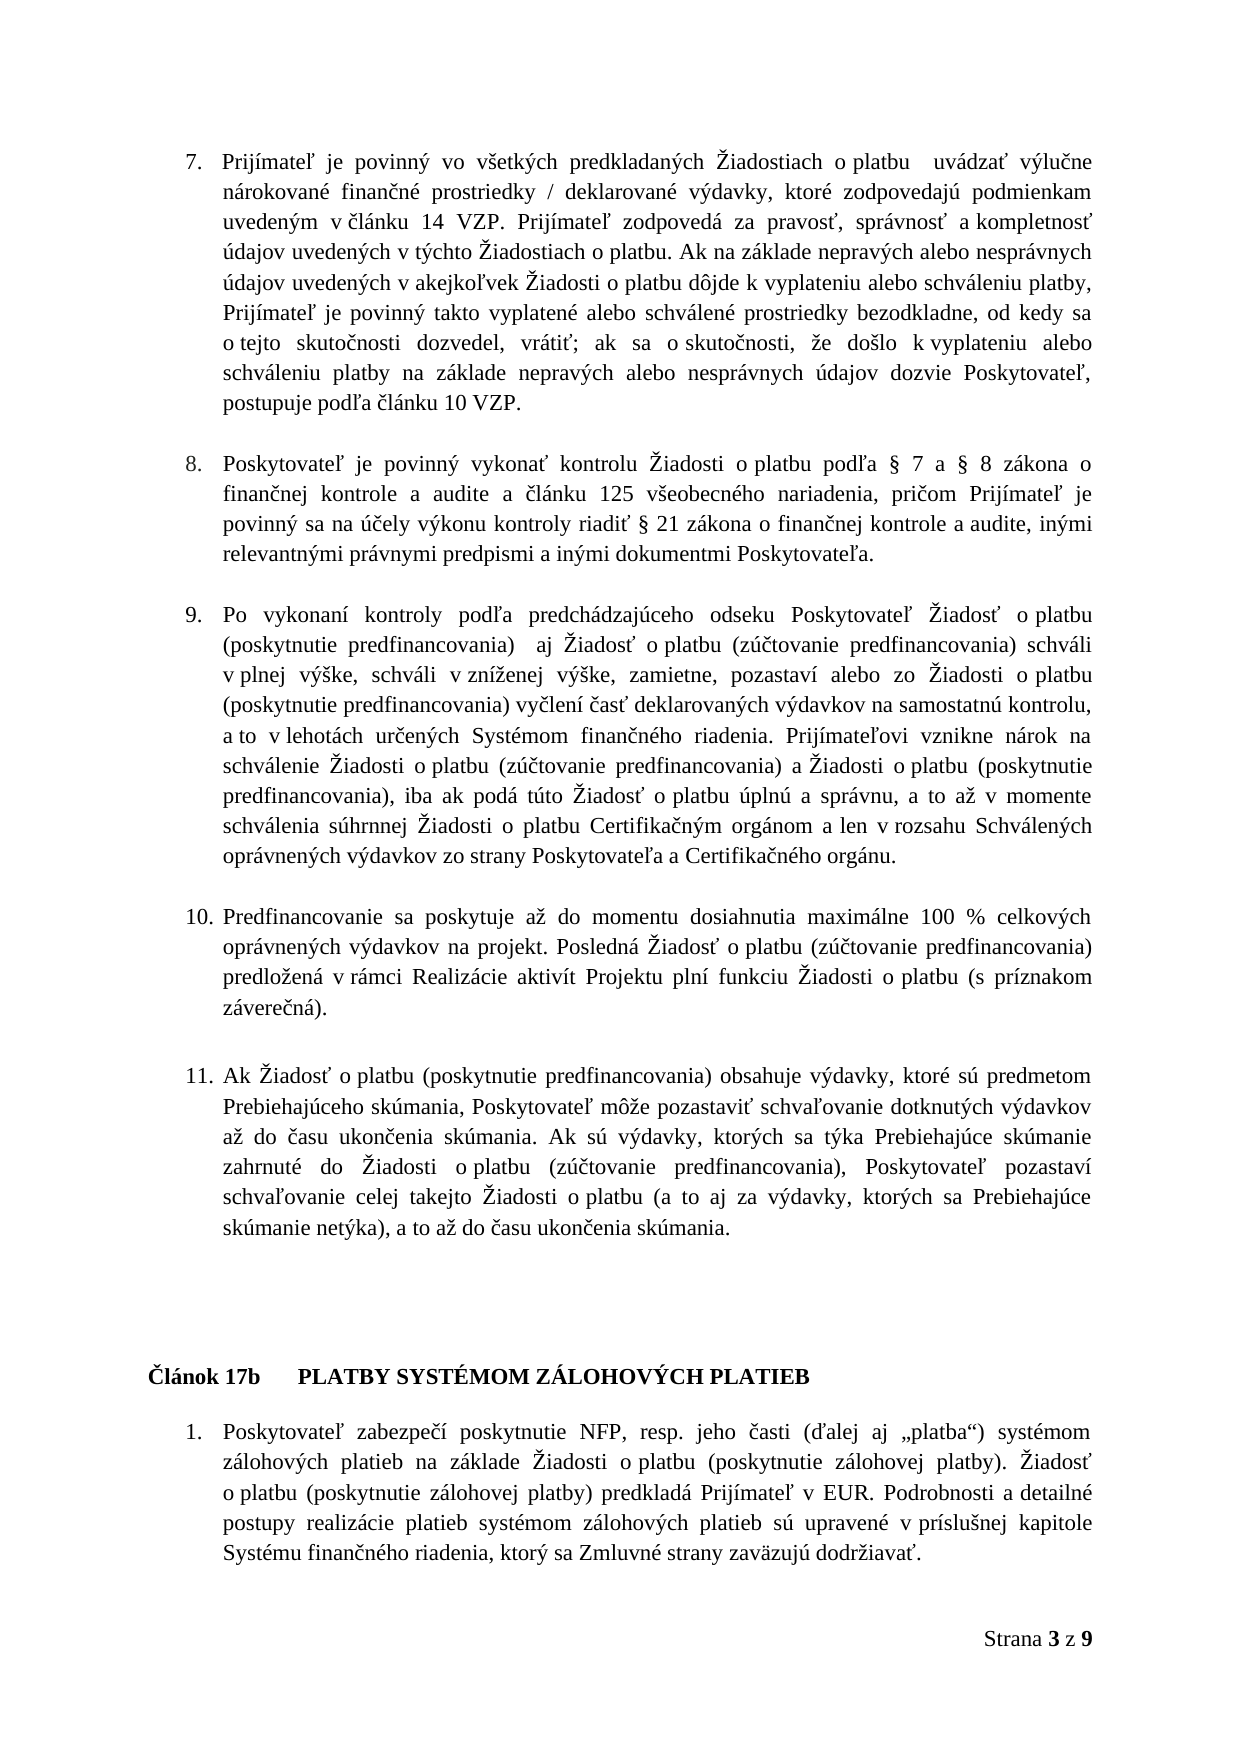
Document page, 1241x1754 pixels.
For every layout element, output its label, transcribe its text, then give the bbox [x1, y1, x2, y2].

list Poskytovateľ zabezpečí poskytnutie NFP, resp. jeho časti (ďalej aj „platba“) systémom zálohových platieb na základe Žiadosti o platbu (poskytnutie zálohovej platby). Žiadosť o platbu (poskytnutie zálohovej platby) predkladá Prijímateľ v EUR. Podrobnosti a detailné postupy realizácie platieb systémom zálohových platieb sú upravené v príslušnej kapitole Systému finančného riadenia, ktorý sa Zmluvné strany zaväzujú dodržiavať. [185, 1418, 1092, 1565]
list Predfinancovanie sa poskytuje až do momentu dosiahnutia maximálne 100 % celkových oprávnených výdavkov na projekt. Posledná Žiadosť o platbu (zúčtovanie predfinancovania) predložená v rámci Realizácie aktivít Projektu plní funkciu Žiadosti o platbu (s príznakom záverečná). [185, 903, 1092, 1020]
list Ak Žiadosť o platbu (poskytnutie predfinancovania) obsahuje výdavky, ktoré sú predmetom Prebiehajúceho skúmania, Poskytovateľ môže pozastaviť schvaľovanie dotknutých výdavkov až do času ukončenia skúmania. Ak sú výdavky, ktorých sa týka Prebiehajúce skúmanie zahrnuté do Žiadosti o platbu (zúčtovanie predfinancovania), Poskytovateľ pozastaví schvaľovanie celej takejto Žiadosti o platbu (a to aj za výdavky, ktorých sa Prebiehajúce skúmanie netýka), a to až do času ukončenia skúmania. [185, 1063, 1092, 1240]
list Prijímateľ je povinný vo všetkých predkladaných Žiadostiach o platbu uvádzať výlučne nárokované finančné prostriedky / deklarované výdavky, ktoré zodpovedajú podmienkam uvedeným v článku 14 VZP. Prijímateľ zodpovedá za pravosť, správnosť a kompletnosť údajov uvedených v týchto Žiadostiach o platbu. Ak na základe nepravých alebo nesprávnych údajov uvedených v akejkoľvek Žiadosti o platbu dôjde k vyplateniu alebo schváleniu platby, Prijímateľ je povinný takto vyplatené alebo schválené prostriedky bezodkladne, od kedy sa o tejto skutočnosti dozvedel, vrátiť; ak sa o skutočnosti, že došlo k vyplateniu alebo schváleniu platby na základe nepravých alebo nesprávnych údajov dozvie Poskytovateľ, postupuje podľa článku 10 VZP. [185, 148, 1092, 416]
text Článok 17b PLATBY SYSTÉMOM ZÁLOHOVÝCH PLATIEB [148, 1363, 1092, 1389]
list Poskytovateľ je povinný vykonať kontrolu Žiadosti o platbu podľa § 7 a § 8 zákona o finančnej kontrole a audite a článku 125 všeobecného nariadenia, pričom Prijímateľ je povinný sa na účely výkonu kontroly riadiť § 21 zákona o finančnej kontrole a audite, inými relevantnými právnymi predpismi a inými dokumentmi Poskytovateľa. [185, 450, 1092, 567]
list Po vykonaní kontroly podľa predchádzajúceho odseku Poskytovateľ Žiadosť o platbu (poskytnutie predfinancovania) aj Žiadosť o platbu (zúčtovanie predfinancovania) schváli v plnej výške, schváli v zníženej výške, zamietne, pozastaví alebo zo Žiadosti o platbu (poskytnutie predfinancovania) vyčlení časť deklarovaných výdavkov na samostatnú kontrolu, a to v lehotách určených Systémom finančného riadenia. Prijímateľovi vznikne nárok na schválenie Žiadosti o platbu (zúčtovanie predfinancovania) a Žiadosti o platbu (poskytnutie predfinancovania), iba ak podá túto Žiadosť o platbu úplnú a správnu, a to až v momente schválenia súhrnnej Žiadosti o platbu Certifikačným orgánom a len v rozsahu Schválených oprávnených výdavkov zo strany Poskytovateľa a Certifikačného orgánu. [185, 601, 1092, 869]
